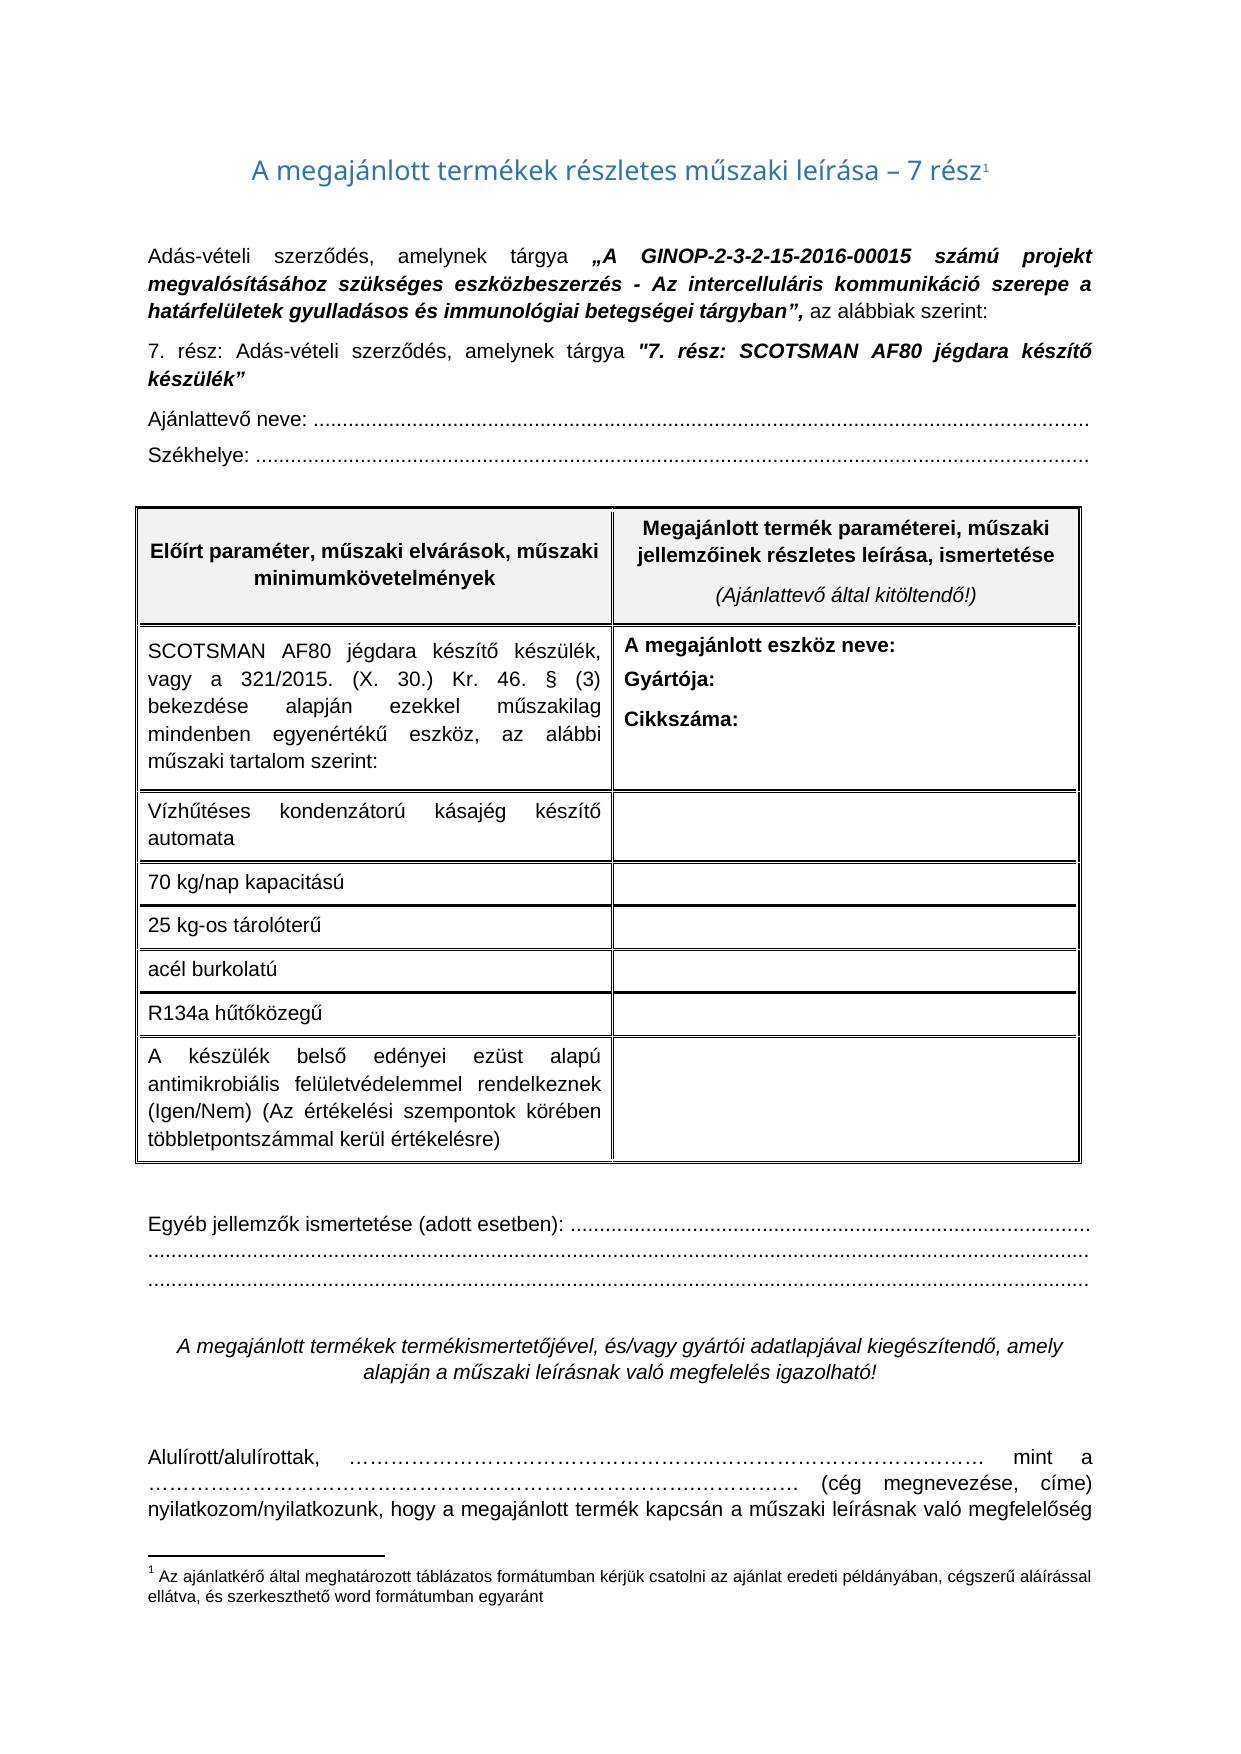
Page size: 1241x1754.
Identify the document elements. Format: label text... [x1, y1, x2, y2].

text Egyéb jellemzők ismertetése (adott esetben): [148, 1212, 1093, 1236]
text Ajánlattevő neve: [148, 407, 1093, 431]
table_cell R134a hűtőközegű [138, 991, 611, 1034]
table_cell A készülék belső edényei ezüst alapú antimikrobiális felületvédelemmel rendelkeznek (Igen/Nem) (Az értékelési szempontok körében többletpontszámmal kerül értékelésre) [138, 1035, 613, 1161]
subtitle A megajánlott termékek részletes műszaki leírása – 7 rész [148, 152, 1093, 189]
table_cell 70 kg/nap kapacitású [138, 860, 611, 904]
table_cell [614, 789, 1079, 860]
table_cell acél burkolatú [138, 948, 611, 991]
table_cell [614, 991, 1078, 1034]
text Székhelye: [148, 442, 1093, 466]
table_cell [614, 948, 1079, 991]
table_header Előírt paraméter, műszaki elvárások, műszaki minimumkövetelmények [138, 509, 613, 623]
table_header Megajánlott termék paraméterei, műszaki jellemzőinek részletes leírása, ismertetése (Ajánlattevő által kitöltendő!) [613, 509, 1078, 623]
text 7. rész: Adás-vételi szerződés, amelynek tárgya "7. rész: SCOTSMAN AF80 jégdara készítő készülék” [148, 339, 1093, 391]
table_cell A megajánlott eszköz neve: Gyártója: Cikkszáma: [614, 623, 1079, 789]
text Adás-vételi szerződés, amelynek tárgya „A GINOP-2-3-2-15-2016-00015 számú projekt megvalósításához szükséges eszközbeszerzés - Az intercelluláris kommunikáció szerepe a határfelületek gyulladásos és immunológiai betegségei tárgyban”, az alábbiak szerint: [148, 244, 1093, 323]
table_cell [614, 860, 1079, 904]
text A megajánlott termékek termékismertetőjével, és/vagy gyártói adatlapjával kiegészítendő, amely alapján a műszaki leírásnak való megfelelés igazolható! [148, 1334, 1093, 1384]
table_cell 25 kg-os tárolóterű [138, 904, 611, 947]
table_cell [613, 1035, 1079, 1161]
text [148, 1445, 1093, 1521]
table_cell SCOTSMAN AF80 jégdara készítő készülék, vagy a 321/2015. (X. 30.) Kr. 46. § (3) bekezdése alapján ezekkel műszakilag mindenben egyenértékű eszköz, az alábbi műszaki tartalom szerint: [138, 623, 611, 789]
table_cell Vízhűtéses kondenzátorú kásajég készítő automata [138, 789, 611, 860]
table_cell [614, 904, 1078, 947]
